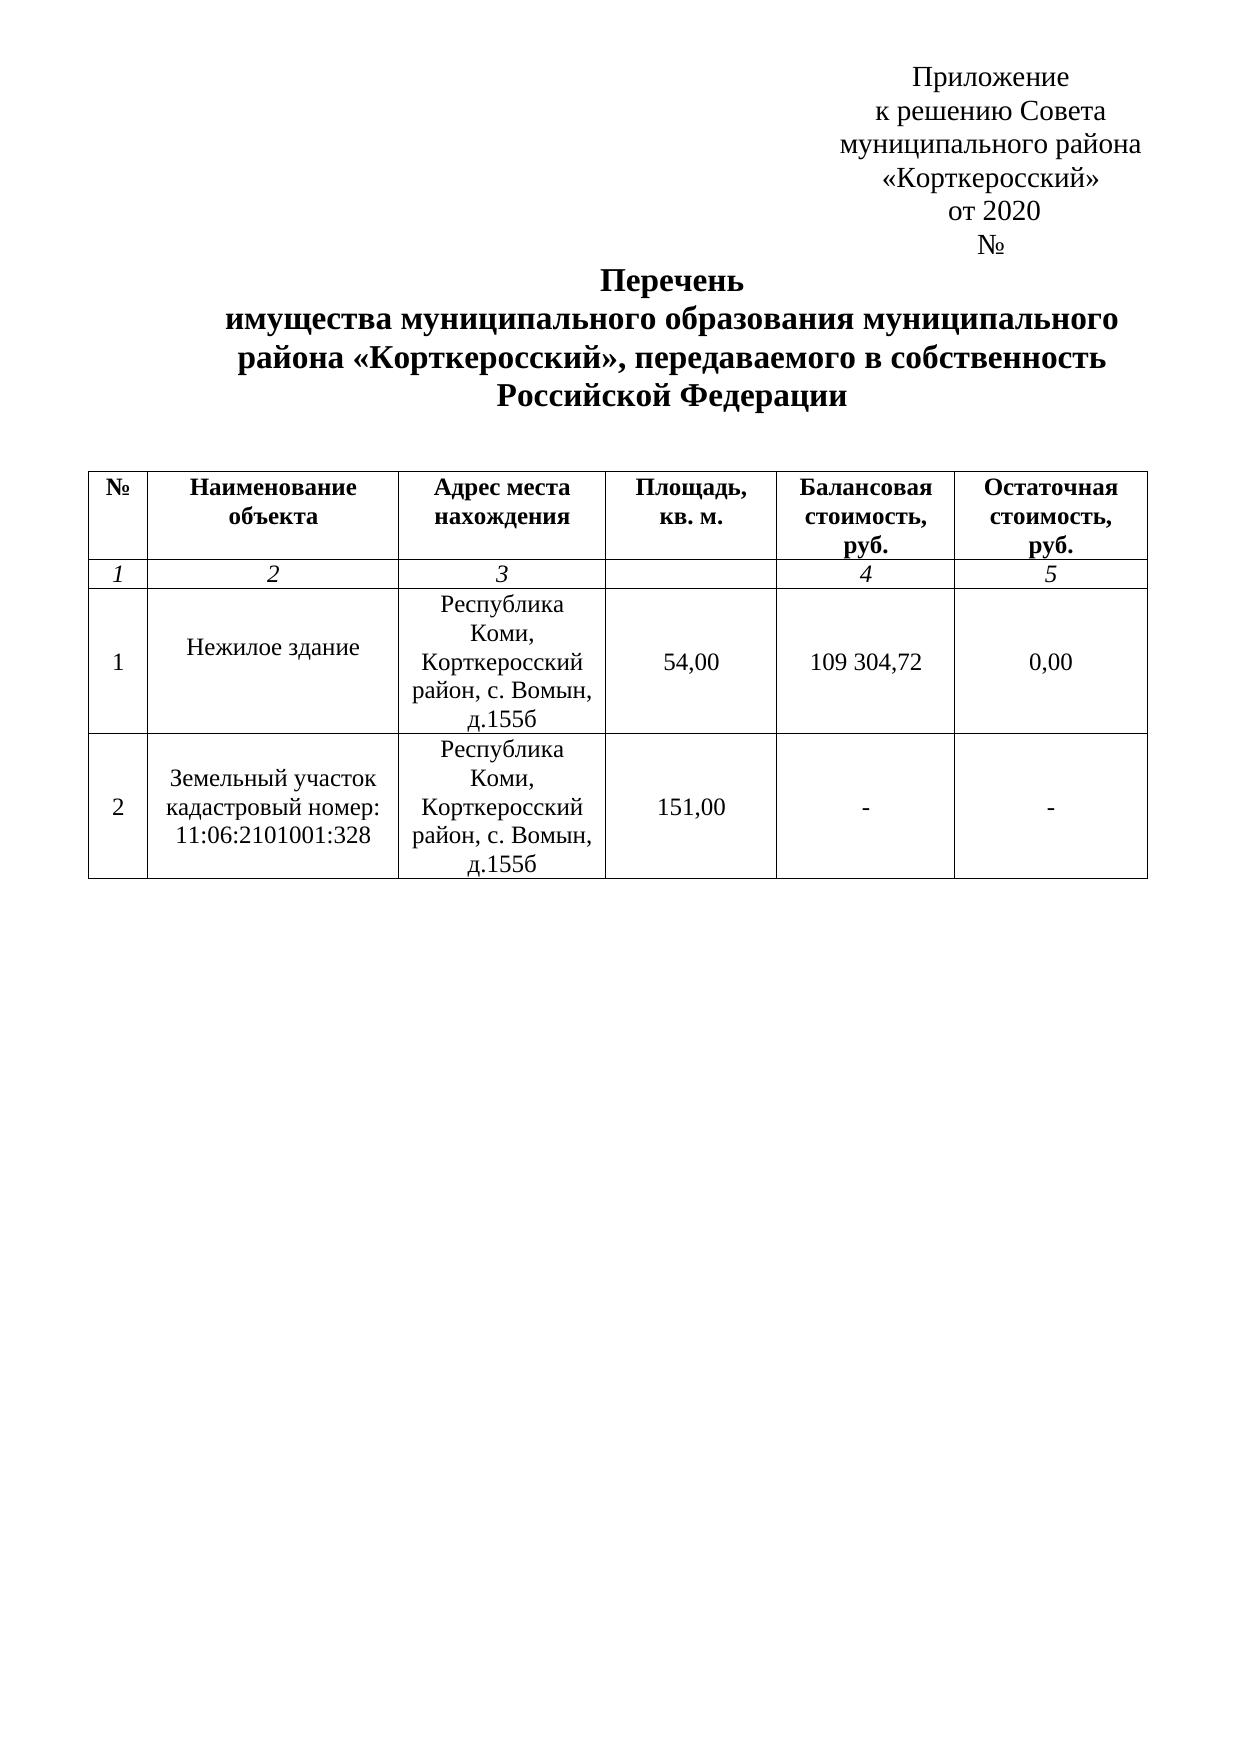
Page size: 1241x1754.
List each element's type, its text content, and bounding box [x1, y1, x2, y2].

table_cell 109 304,72 [777, 589, 954, 733]
table_cell Нежилое здание [148, 589, 398, 733]
text к решению Совета муниципального района «Корткеросский» [815, 93, 1167, 193]
table_cell [606, 560, 776, 588]
table_cell 5 [955, 560, 1147, 588]
table_cell 3 [399, 560, 605, 588]
table_header Адрес места нахождения [399, 472, 605, 558]
table_header № [89, 472, 147, 558]
table_cell Республика Коми, Корткеросский район, с. Вомын, д.155б [399, 589, 605, 733]
table_cell 4 [777, 560, 954, 588]
table_cell 151,00 [606, 734, 776, 878]
table_cell Земельный участок кадастровый номер: 11:06:2101001:328 [148, 734, 398, 878]
text от 2020 [815, 193, 1167, 227]
text Приложение [815, 59, 1167, 93]
table_cell 1 [89, 589, 147, 733]
table_cell - [777, 734, 954, 878]
text № [815, 227, 1167, 260]
table_cell - [955, 734, 1147, 878]
table_cell 54,00 [606, 589, 776, 733]
table_header Площадь, кв. м. [606, 472, 776, 558]
table_cell 1 [89, 560, 147, 588]
table_header Остаточная стоимость, руб. [955, 472, 1147, 558]
table_cell 2 [89, 734, 147, 878]
table_cell 2 [148, 560, 398, 588]
text Перечень имущества муниципального образования муниципального района «Корткеросский», передаваемого в собственность Российской Федерации [177, 260, 1167, 414]
table_cell Республика Коми, Корткеросский район, с. Вомын, д.155б [399, 734, 605, 878]
table_header Балансовая стоимость, руб. [777, 472, 954, 558]
table_cell 0,00 [955, 589, 1147, 733]
table_header Наименование объекта [148, 472, 398, 558]
